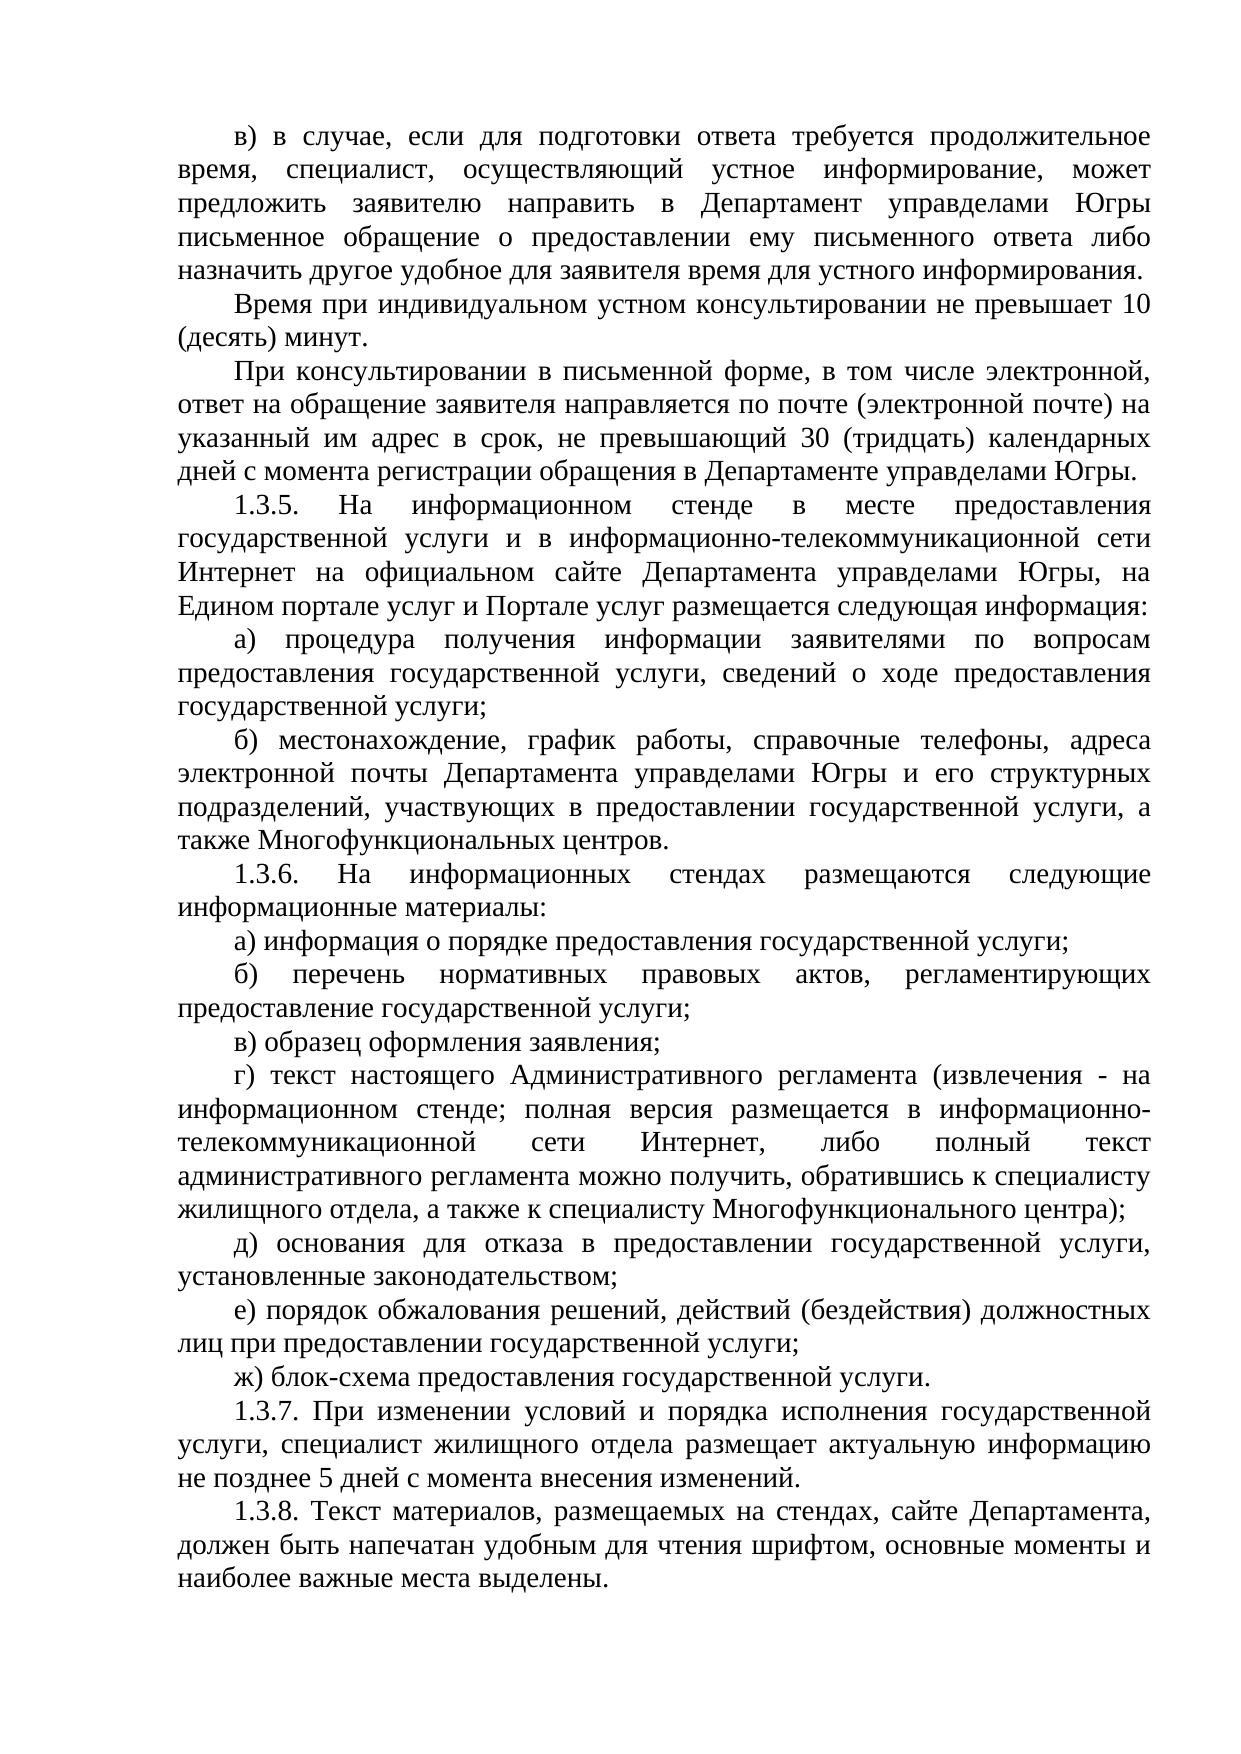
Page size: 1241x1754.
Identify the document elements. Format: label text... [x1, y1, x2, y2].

text 1.3.5. На информационном стенде в месте предоставления государственной услуги и в информационно-телекоммуникационной сети Интернет на официальном сайте Департамента управделами Югры, на Едином портале услуг и Портале услуг размещается следующая информация: [177, 487, 1152, 621]
text в) образец оформления заявления; [177, 1024, 1152, 1057]
text б) перечень нормативных правовых актов, регламентирующих предоставление государственной услуги; [177, 957, 1152, 1024]
text а) информация о порядке предоставления государственной услуги; [177, 923, 1152, 957]
text б) местонахождение, график работы, справочные телефоны, адреса электронной почты Департамента управделами Югры и его структурных подразделений, участвующих в предоставлении государственной услуги, а также Многофункциональных центров. [177, 722, 1152, 856]
text в) в случае, если для подготовки ответа требуется продолжительное время, специалист, осуществляющий устное информирование, может предложить заявителю направить в Департамент управделами Югры письменное обращение о предоставлении ему письменного ответа либо назначить другое удобное для заявителя время для устного информирования. [177, 118, 1152, 286]
text д) основания для отказа в предоставлении государственной услуги, установленные законодательством; [177, 1225, 1152, 1292]
text е) порядок обжалования решений, действий (бездействия) должностных лиц при предоставлении государственной услуги; [177, 1292, 1152, 1359]
text Время при индивидуальном устном консультировании не превышает 10 (десять) минут. [177, 286, 1152, 353]
text ж) блок-схема предоставления государственной услуги. [177, 1359, 1152, 1393]
text 1.3.7. При изменении условий и порядка исполнения государственной услуги, специалист жилищного отдела размещает актуальную информацию не позднее 5 дней с момента внесения изменений. [177, 1393, 1152, 1493]
text а) процедура получения информации заявителями по вопросам предоставления государственной услуги, сведений о ходе предоставления государственной услуги; [177, 621, 1152, 722]
text г) текст настоящего Административного регламента (извлечения - на информационном стенде; полная версия размещается в информационно-телекоммуникационной сети Интернет, либо полный текст административного регламента можно получить, обратившись к специалисту жилищного отдела, а также к специалисту Многофункционального центра); [177, 1057, 1152, 1225]
text 1.3.8. Текст материалов, размещаемых на стендах, сайте Департамента, должен быть напечатан удобным для чтения шрифтом, основные моменты и наиболее важные места выделены. [177, 1493, 1152, 1594]
text 1.3.6. На информационных стендах размещаются следующие информационные материалы: [177, 856, 1152, 923]
text При консультировании в письменной форме, в том числе электронной, ответ на обращение заявителя направляется по почте (электронной почте) на указанный им адрес в срок, не превышающий 30 (тридцать) календарных дней с момента регистрации обращения в Департаменте управделами Югры. [177, 353, 1152, 487]
